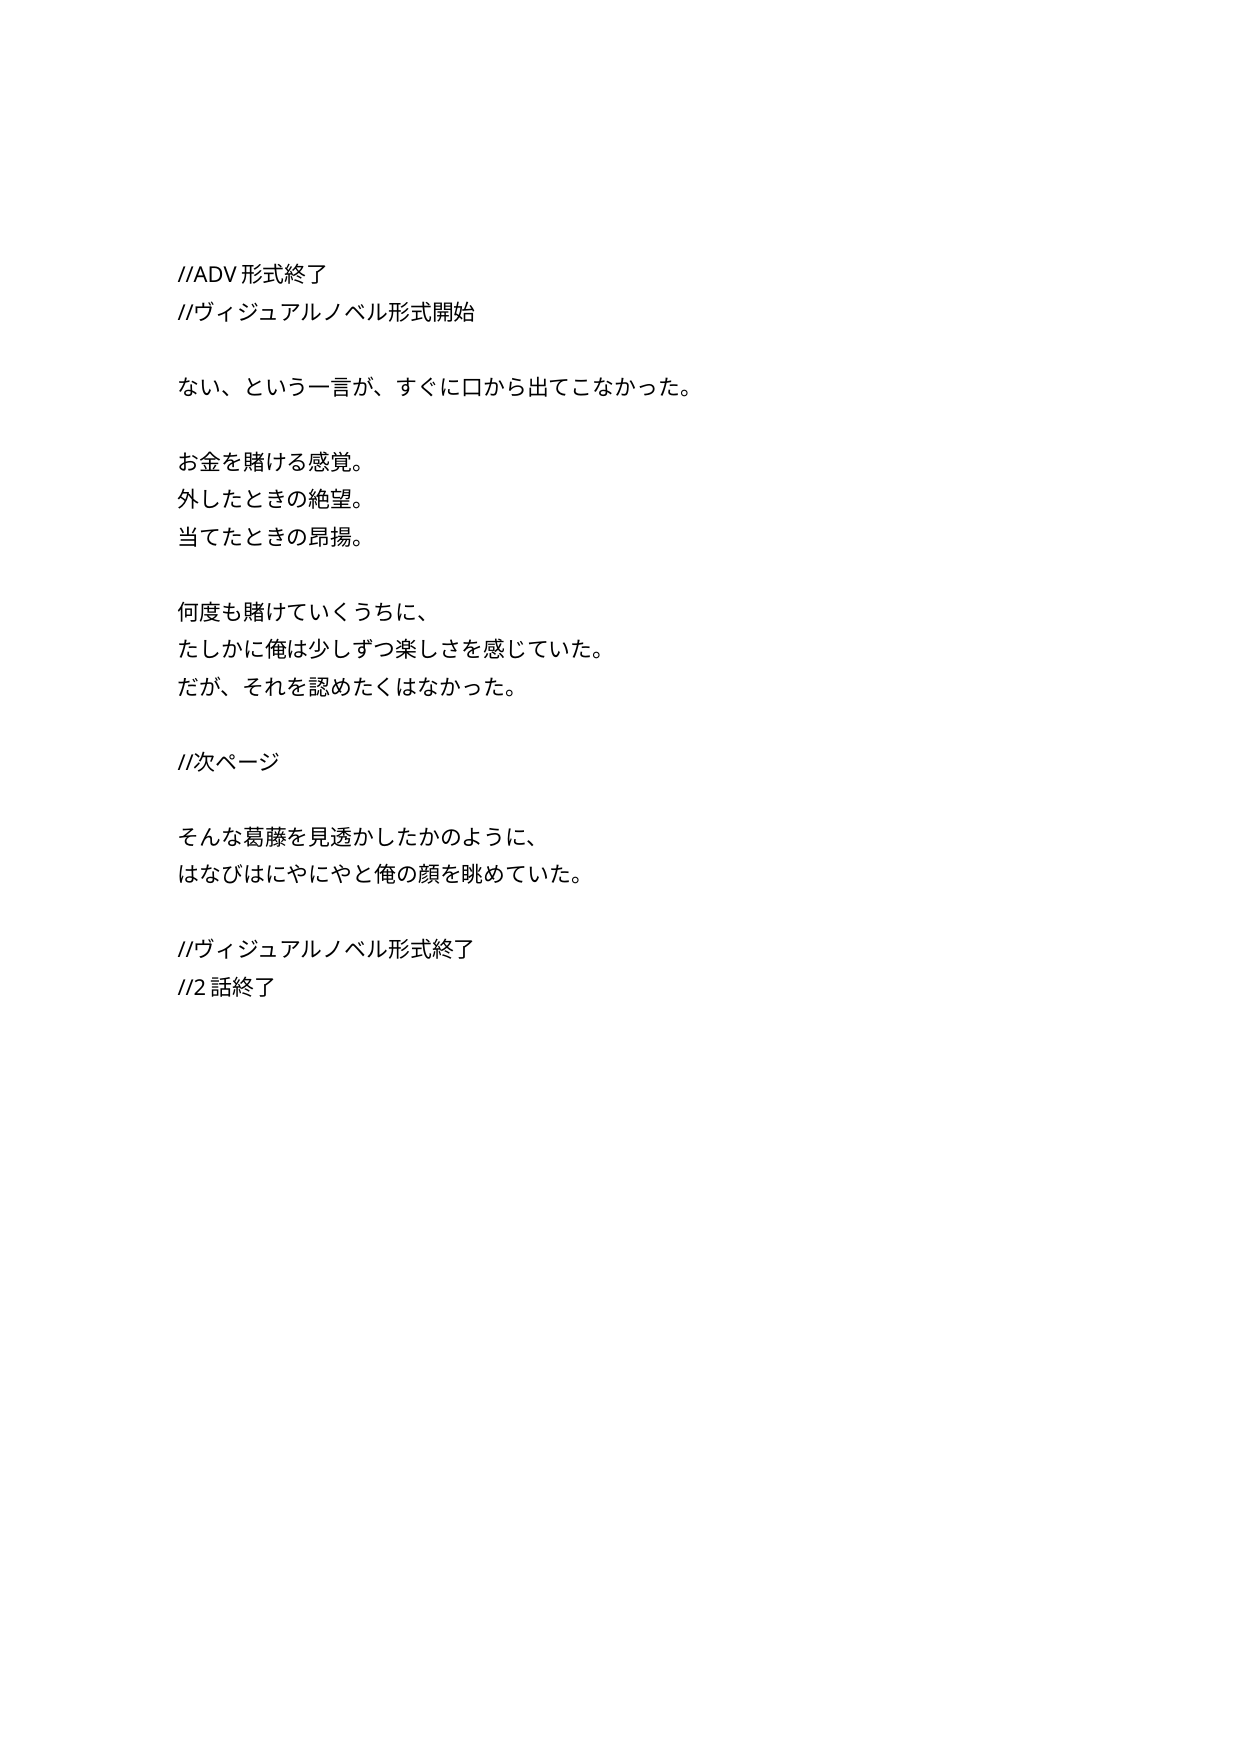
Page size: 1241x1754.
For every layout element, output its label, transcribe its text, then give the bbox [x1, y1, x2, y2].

text //2話終了 [177, 967, 1063, 1004]
text //次ページ [177, 742, 1063, 779]
text お金を賭ける感覚。 [177, 442, 1063, 479]
text 何度も賭けていくうちに、 [177, 592, 1063, 629]
text 外したときの絶望。 [177, 479, 1063, 517]
text //ヴィジュアルノベル形式終了 [177, 929, 1063, 967]
text //ヴィジュアルノベル形式開始 [177, 292, 1063, 329]
text 当てたときの昂揚。 [177, 517, 1063, 554]
text はなびはにやにやと俺の顔を眺めていた。 [177, 854, 1063, 892]
text //ADV形式終了 [177, 254, 1063, 292]
text ない、という一言が、すぐに口から出てこなかった。 [177, 367, 1063, 404]
text たしかに俺は少しずつ楽しさを感じていた。 [177, 629, 1063, 667]
text そんな葛藤を見透かしたかのように、 [177, 817, 1063, 854]
text だが、それを認めたくはなかった。 [177, 667, 1063, 704]
